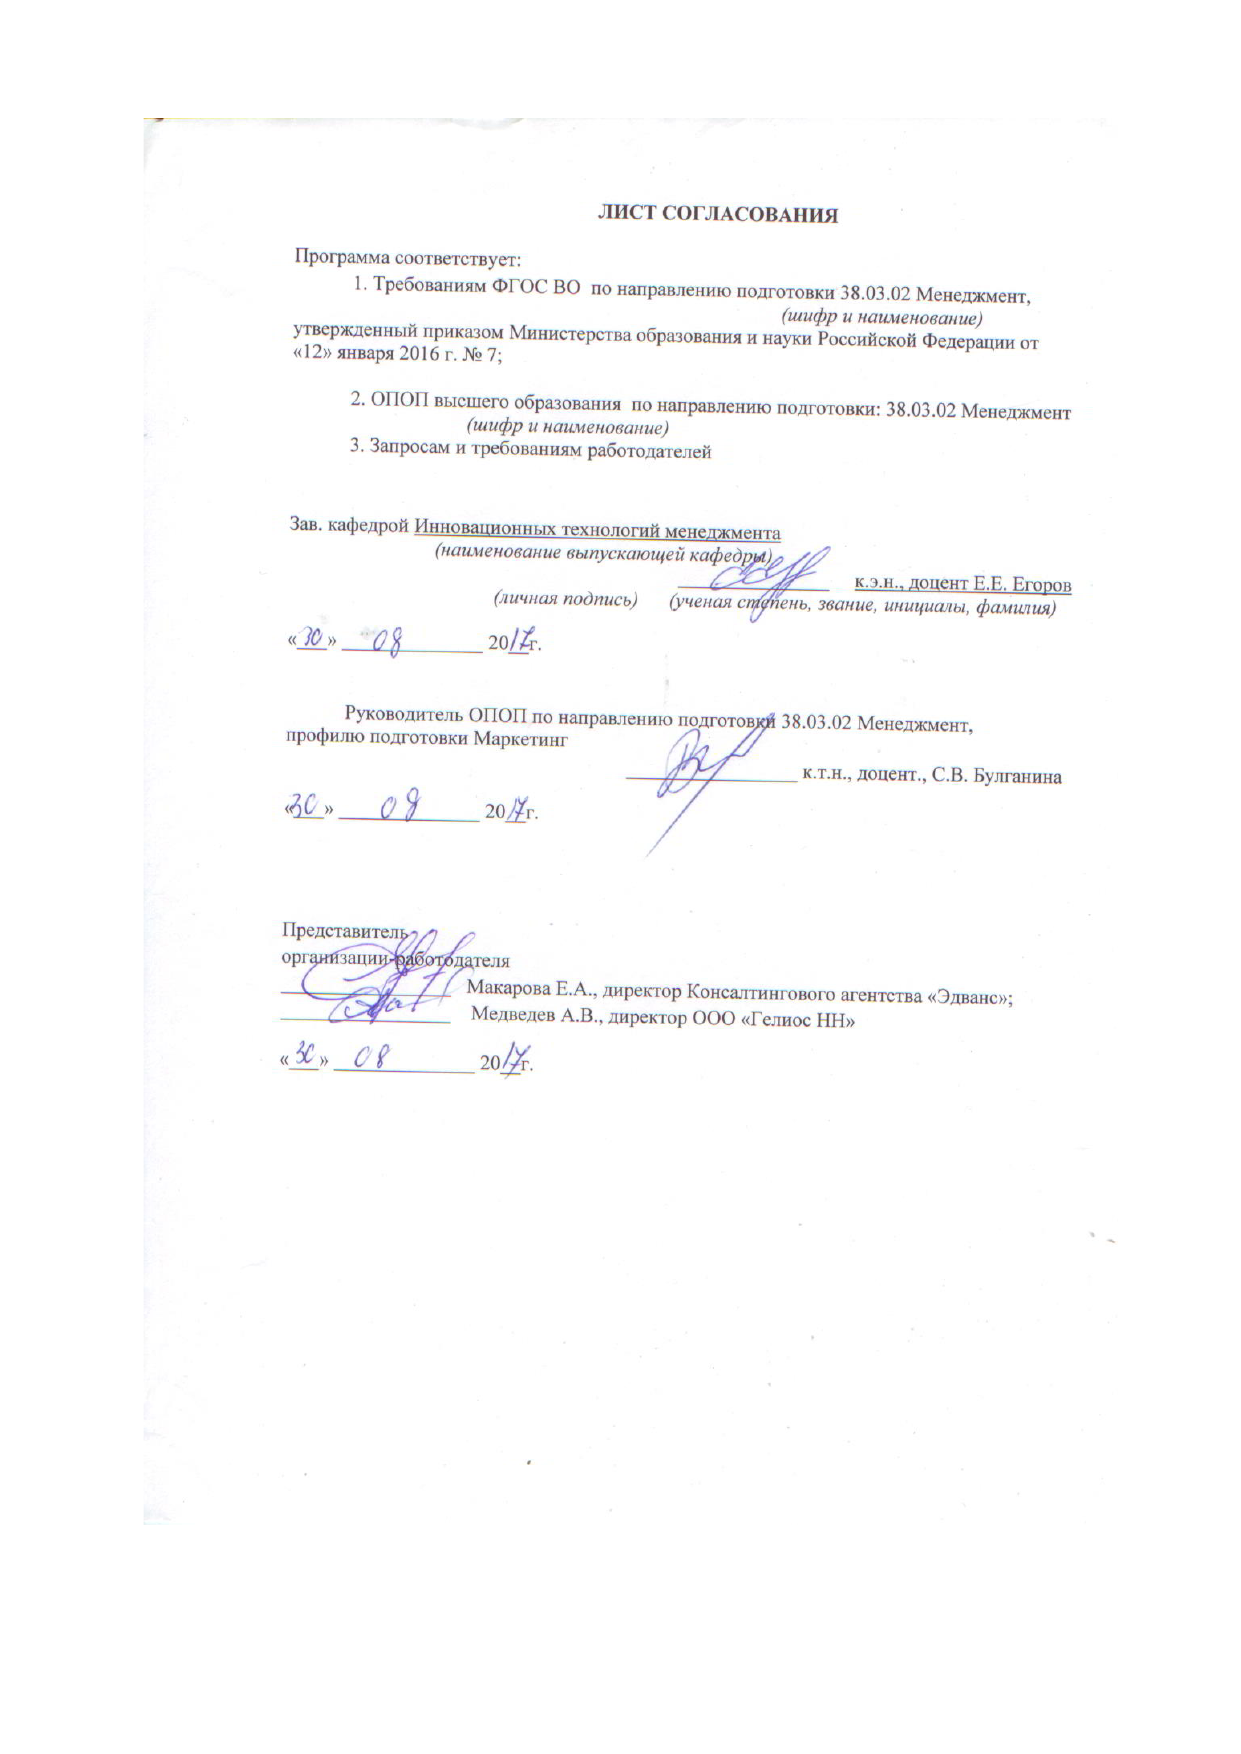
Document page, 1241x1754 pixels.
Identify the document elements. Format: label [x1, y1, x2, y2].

picture [143, 118, 1118, 1525]
